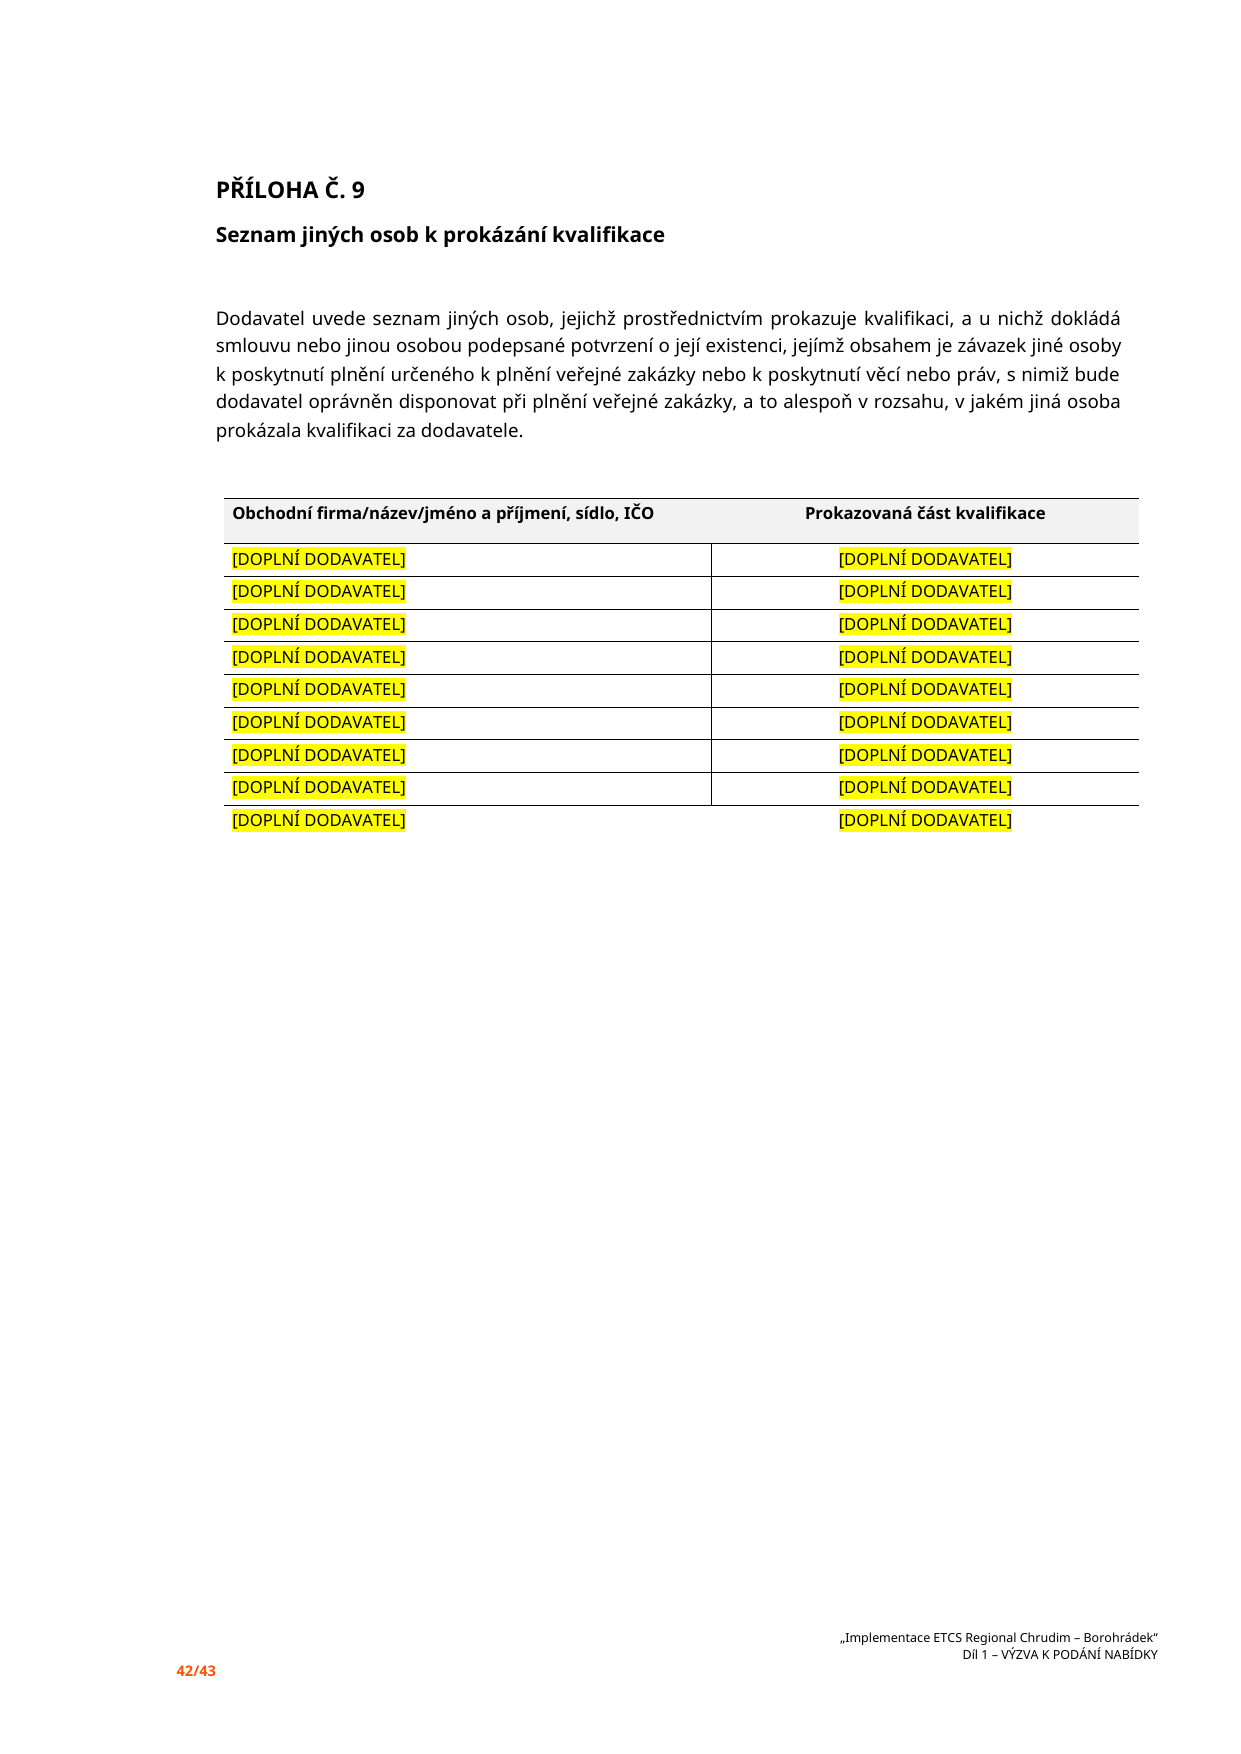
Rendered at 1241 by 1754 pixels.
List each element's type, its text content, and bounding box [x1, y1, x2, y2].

table_header Prokazovaná část kvalifikace [711, 499, 1139, 543]
table_cell [DOPLNÍ DODAVATEL] [711, 806, 1139, 837]
table_header Obchodní firma/název/jméno a příjmení, sídlo, IČO [224, 499, 711, 543]
table_cell [DOPLNÍ DODAVATEL] [712, 675, 1139, 707]
table_cell [DOPLNÍ DODAVATEL] [712, 708, 1139, 739]
table_cell [DOPLNÍ DODAVATEL] [224, 610, 711, 641]
table_cell [DOPLNÍ DODAVATEL] [224, 577, 711, 608]
text Dodavatel uvede seznam jiných osob, jejichž prostřednictvím prokazuje kvalifikaci, a u nichž dokládá smlouvu nebo jinou osobou podepsané potvrzení o její existenci, jejímž obsahem je závazek jiné osoby k poskytnutí plnění určeného k plnění veřejné zakázky nebo k poskytnutí věcí nebo práv, s nimiž bude dodavatel oprávněn disponovat při plnění veřejné zakázky, a to alespoň v rozsahu, v jakém jiná osoba prokázala kvalifikaci za dodavatele. [216, 305, 1122, 442]
text Příloha č. 9 [216, 174, 1122, 205]
table_cell [DOPLNÍ DODAVATEL] [224, 740, 711, 772]
table_cell [DOPLNÍ DODAVATEL] [224, 708, 711, 739]
table_cell [DOPLNÍ DODAVATEL] [224, 544, 711, 576]
table_cell [DOPLNÍ DODAVATEL] [712, 544, 1139, 576]
table_cell [DOPLNÍ DODAVATEL] [224, 773, 711, 805]
table_cell [DOPLNÍ DODAVATEL] [712, 773, 1139, 805]
table_cell [DOPLNÍ DODAVATEL] [224, 675, 711, 707]
table_cell [DOPLNÍ DODAVATEL] [712, 610, 1139, 641]
table_cell [DOPLNÍ DODAVATEL] [712, 577, 1139, 608]
text Seznam jiných osob k prokázání kvalifikace [216, 221, 1122, 249]
table_cell [DOPLNÍ DODAVATEL] [224, 642, 711, 674]
table_cell [DOPLNÍ DODAVATEL] [712, 740, 1139, 772]
table_cell [DOPLNÍ DODAVATEL] [224, 806, 711, 837]
table_cell [DOPLNÍ DODAVATEL] [712, 642, 1139, 674]
